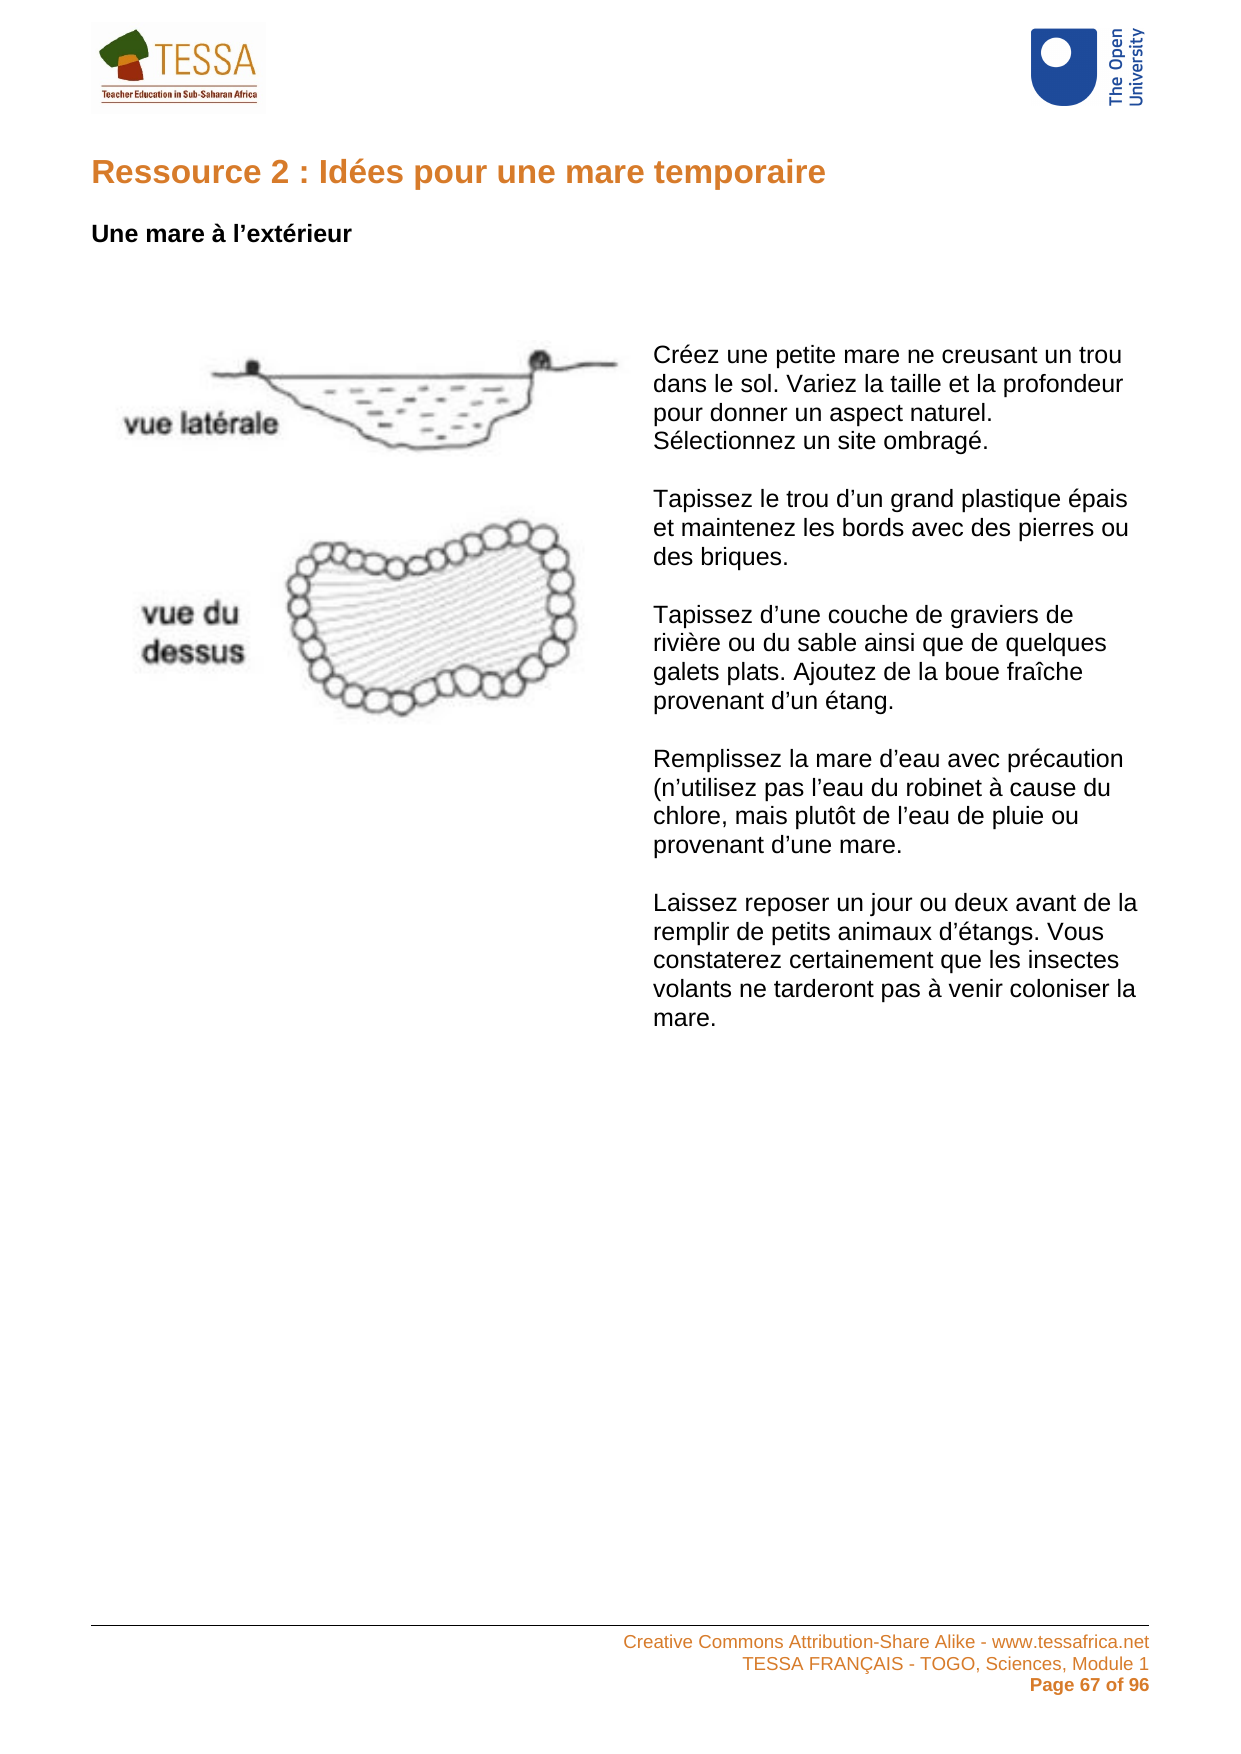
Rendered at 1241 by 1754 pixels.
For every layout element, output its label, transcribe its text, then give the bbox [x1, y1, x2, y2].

picture [91, 22, 266, 114]
table_header [91, 335, 643, 1037]
subtitle Ressource 2 : Idées pour une mare temporaire [91, 152, 1149, 190]
text Une mare à l’extérieur [91, 219, 1149, 248]
table_header Créez une petite mare ne creusant un trou dans le sol. Variez la taille et la profondeur pour donner un aspect naturel. Sélectionnez un site ombragé. Tapissez le trou d’un grand plastique épais et maintenez les bords avec des pierres ou des briques. Tapissez d’une couche de graviers de rivière ou du sable ainsi que de quelques galets plats. Ajoutez de la boue fraîche provenant d’un étang. Remplissez la mare d’eau avec précaution (n’utilisez pas l’eau du robinet à cause du chlore, mais plutôt de l’eau de pluie ou provenant d’une mare. Laissez reposer un jour ou deux avant de la remplir de petits animaux d’étangs. Vous constaterez certainement que les insectes volants ne tarderont pas à venir coloniser la mare. [643, 335, 1149, 1037]
picture [101, 340, 633, 770]
picture [1031, 28, 1145, 106]
